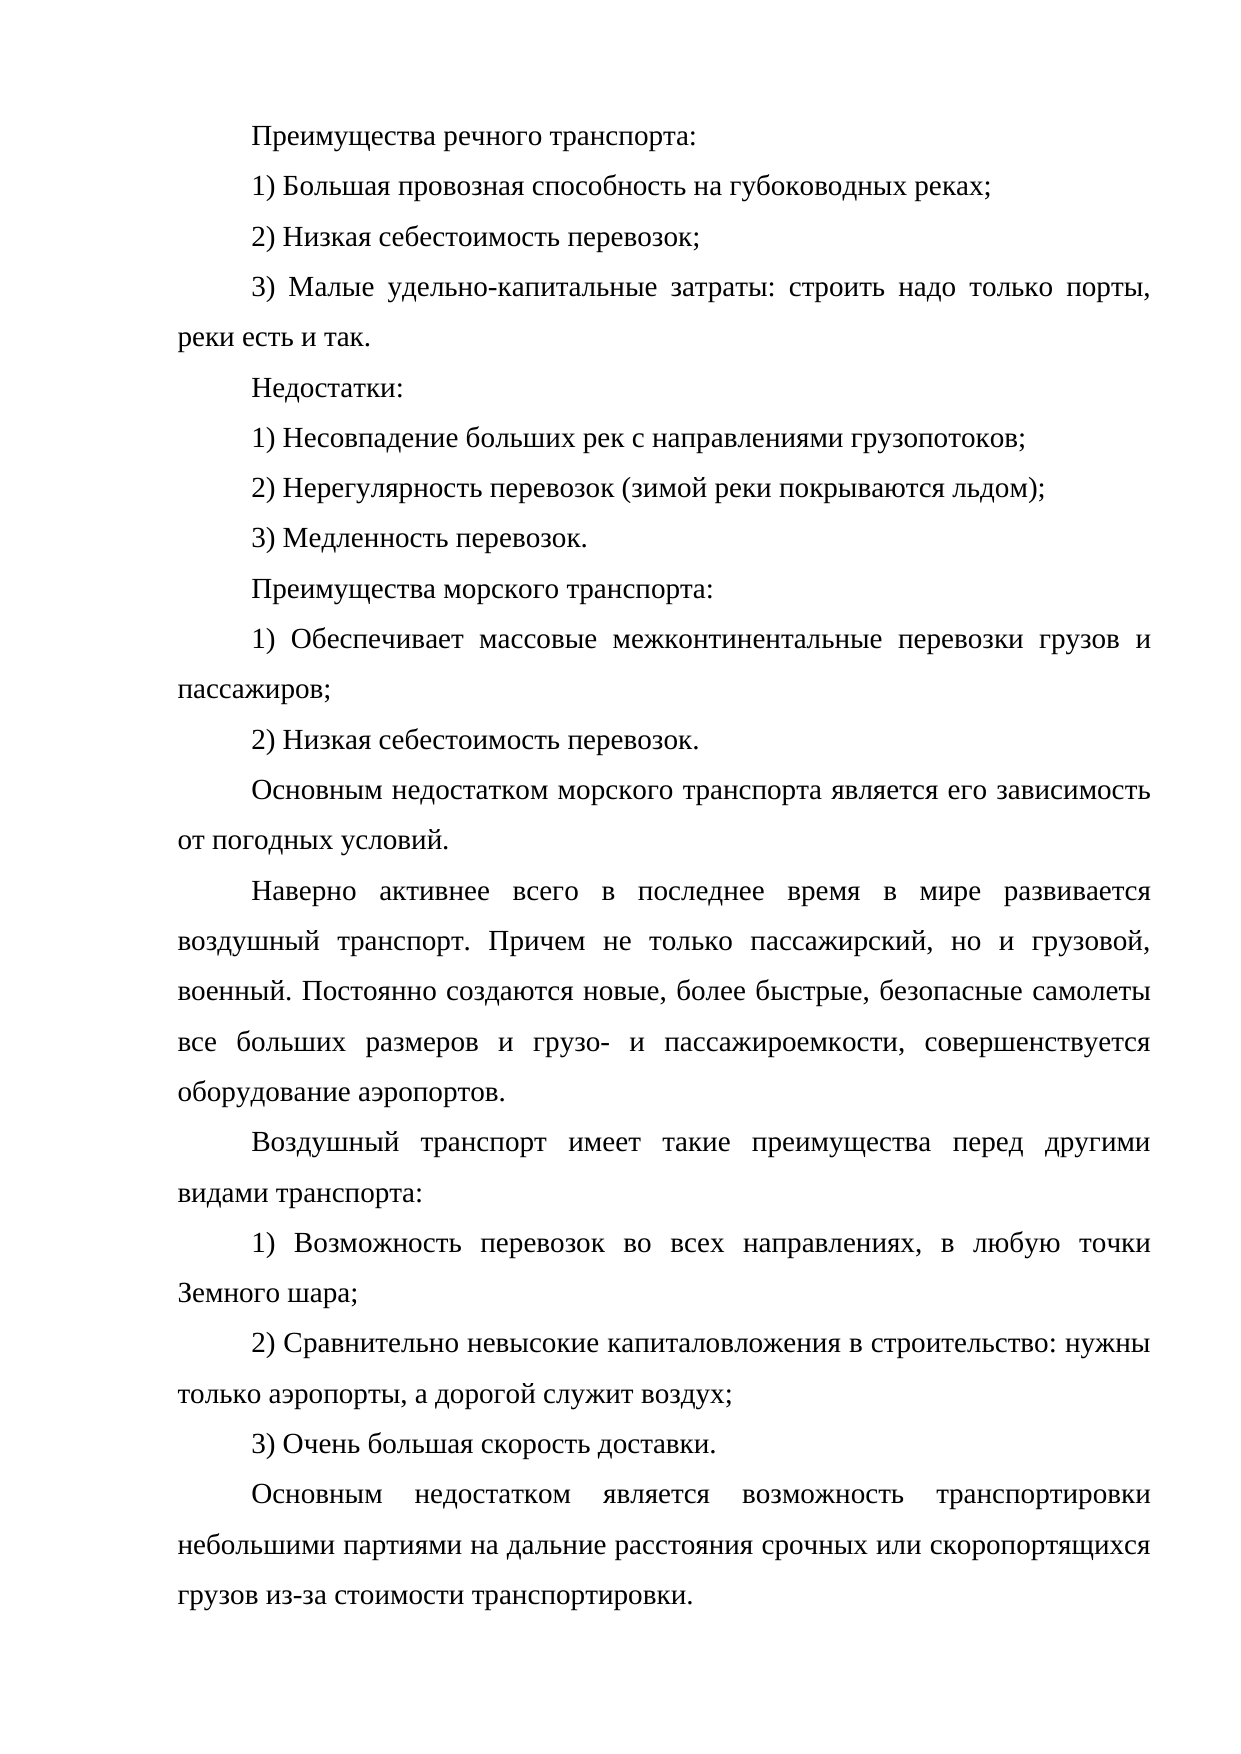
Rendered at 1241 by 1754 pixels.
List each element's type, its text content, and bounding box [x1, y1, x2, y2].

text 1) Несовпадение больших рек с направлениями грузопотоков; [177, 420, 1152, 453]
text Воздушный транспорт имеет такие преимущества перед другими видами транспорта: [177, 1124, 1152, 1208]
text 2) Низкая себестоимость перевозок. [177, 722, 1152, 755]
text Основным недостатком является возможность транспортировки небольшими партиями на дальние расстояния срочных или скоропортящихся грузов из-за стоимости транспортировки. [177, 1477, 1152, 1611]
text 2) Сравнительно невысокие капиталовложения в строительство: нужны только аэропорты, а дорогой служит воздух; [177, 1326, 1152, 1409]
text Преимущества морского транспорта: [177, 571, 1152, 604]
text Наверно активнее всего в последнее время в мире развивается воздушный транспорт. Причем не только пассажирский, но и грузовой, военный. Постоянно создаются новые, более быстрые, безопасные самолеты все больших размеров и грузо- и пассажироемкости, совершенствуется оборудование аэропортов. [177, 873, 1152, 1108]
text 2) Низкая себестоимость перевозок; [177, 219, 1152, 252]
text Преимущества речного транспорта: [177, 118, 1152, 152]
text Недостатки: [177, 370, 1152, 403]
text 3) Медленность перевозок. [177, 521, 1152, 554]
text 1) Возможность перевозок во всех направлениях, в любую точки Земного шара; [177, 1225, 1152, 1309]
text 3) Очень большая скорость доставки. [177, 1426, 1152, 1460]
text 2) Нерегулярность перевозок (зимой реки покрываются льдом); [177, 470, 1152, 504]
text 1) Обеспечивает массовые межконтинентальные перевозки грузов и пассажиров; [177, 621, 1152, 705]
text 1) Большая провозная способность на губоководных реках; [177, 168, 1152, 202]
text 3) Малые удельно-капитальные затраты: строить надо только порты, реки есть и так. [177, 269, 1152, 353]
text Основным недостатком морского транспорта является его зависимость от погодных условий. [177, 772, 1152, 856]
